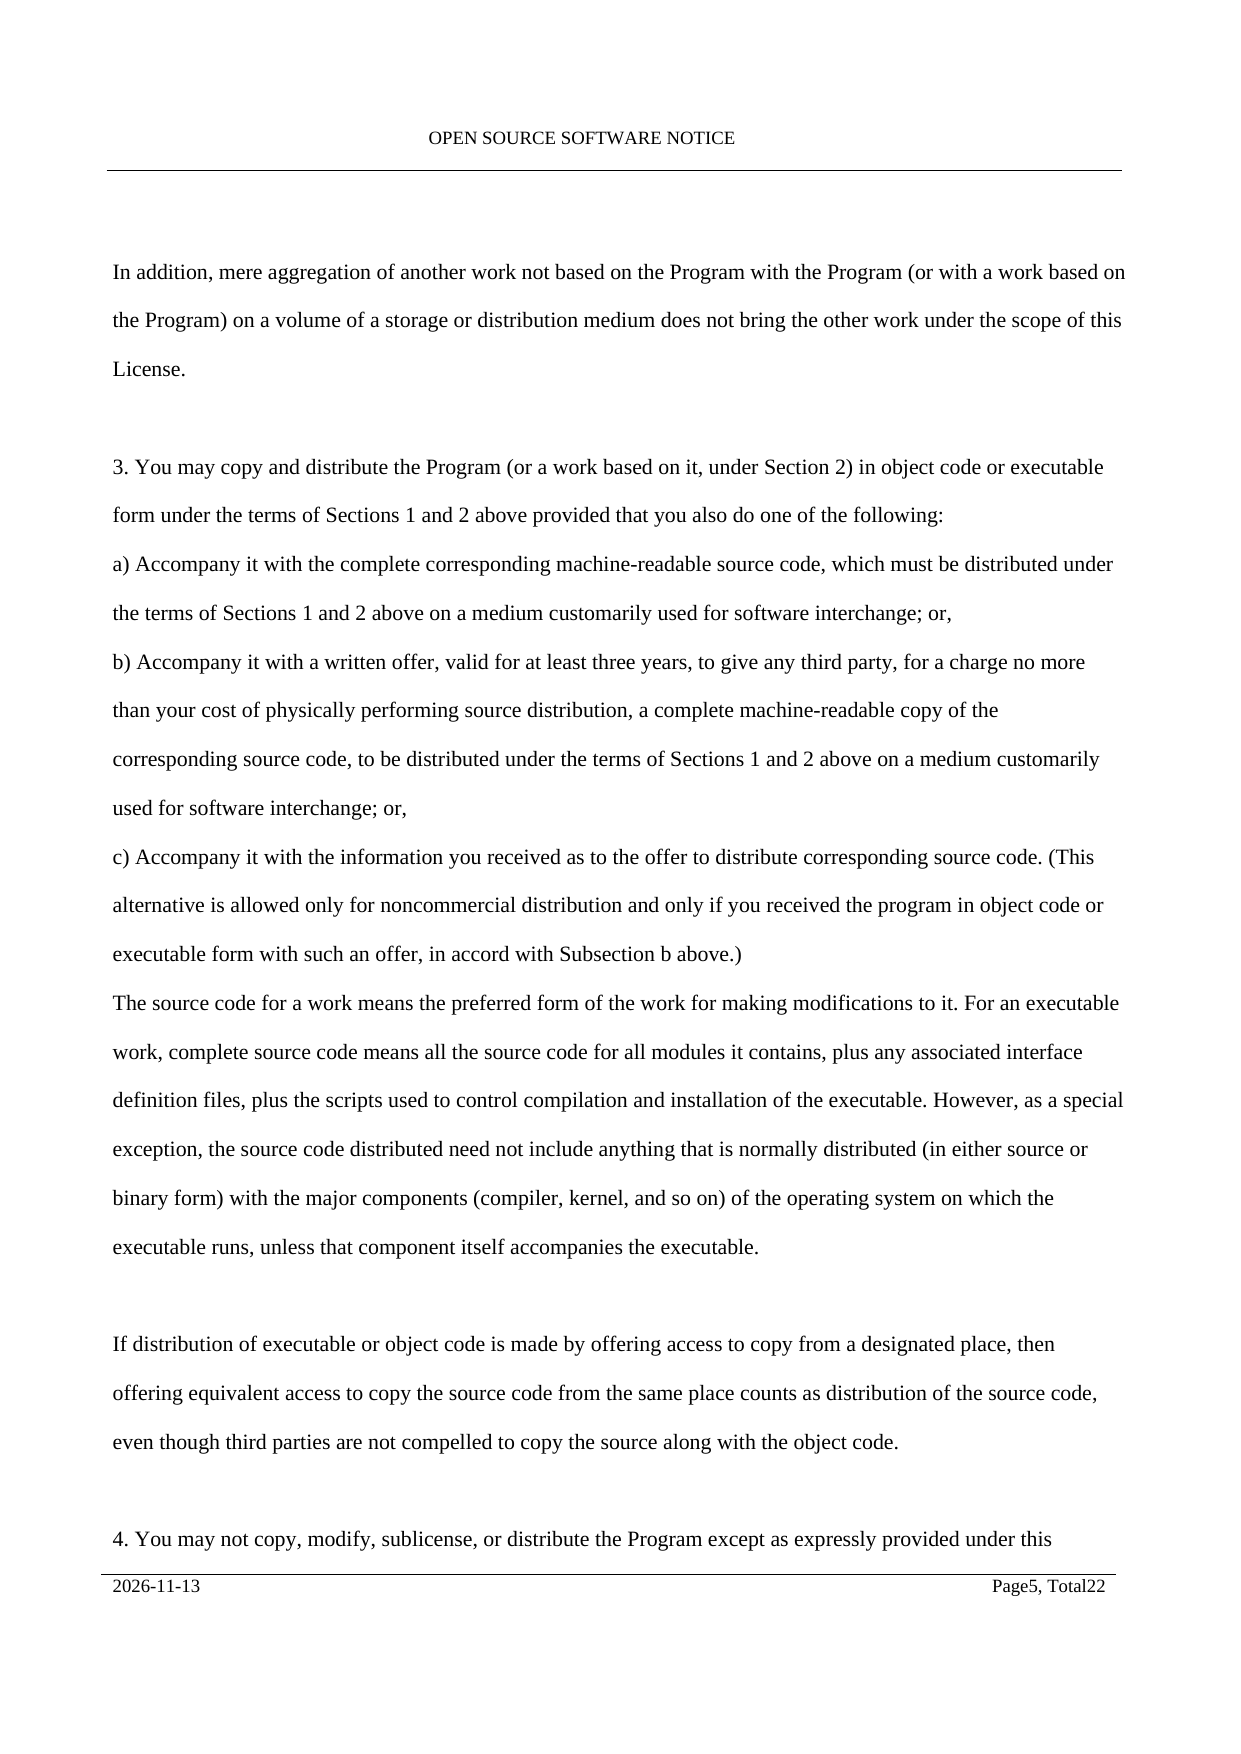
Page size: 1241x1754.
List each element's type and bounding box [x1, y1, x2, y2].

text [112, 206, 1128, 1555]
